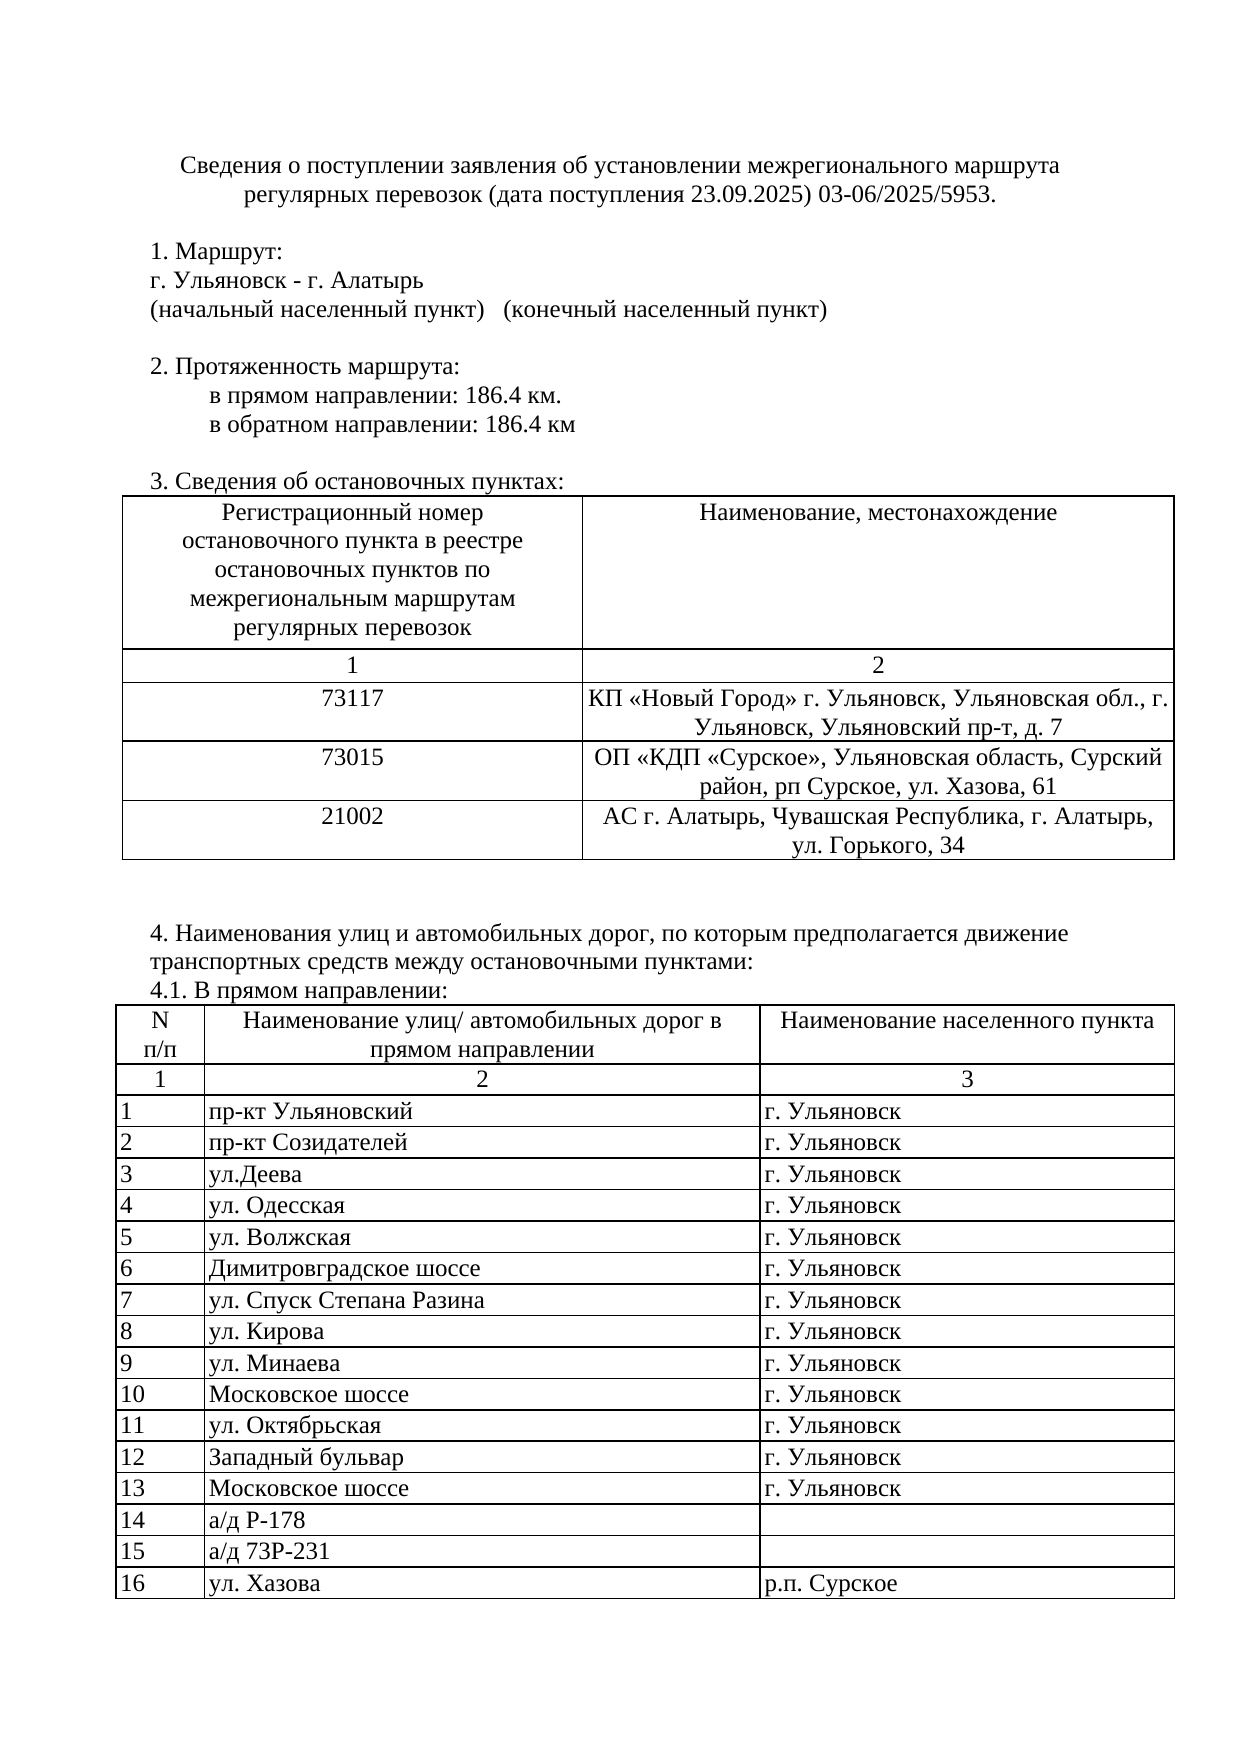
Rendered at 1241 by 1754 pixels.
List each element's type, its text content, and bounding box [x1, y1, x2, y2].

table_header Наименование улиц/ автомобильных дорог в прямом направлении [205, 1006, 759, 1063]
table_cell ул. Минаева [205, 1348, 759, 1377]
table_cell Московское шоссе [205, 1473, 759, 1503]
table_cell 10 [117, 1379, 204, 1409]
table_cell ул. Волжская [205, 1222, 759, 1252]
table_cell 13 [117, 1473, 204, 1503]
text 2. Протяженность маршрута: [150, 351, 1090, 380]
table_header Регистрационный номер остановочного пункта в реестре остановочных пунктов по межрегиональным маршрутам регулярных перевозок [123, 497, 582, 648]
table_cell 2 [205, 1065, 759, 1094]
table_cell 3 [117, 1159, 204, 1189]
text (начальный населенный пункт) (конечный населенный пункт) [150, 294, 1090, 322]
table_cell г. Ульяновск [761, 1096, 1174, 1126]
table_cell г. Ульяновск [761, 1379, 1174, 1409]
table_cell Московское шоссе [205, 1379, 759, 1409]
text 1. Маршрут: [150, 236, 1090, 265]
table_cell КП «Новый Город» г. Ульяновск, Ульяновская обл., г. Ульяновск, Ульяновский пр-т, д. 7 [583, 683, 1173, 740]
table_header Наименование населенного пункта [761, 1006, 1174, 1063]
table_header N п/п [117, 1006, 204, 1063]
table_cell г. Ульяновск [761, 1411, 1174, 1440]
table_cell пр-кт Ульяновский [205, 1096, 759, 1126]
table_cell г. Ульяновск [761, 1316, 1174, 1346]
table_cell ул. Хазова [205, 1568, 759, 1598]
table_cell 2 [583, 650, 1173, 681]
table_cell г. Ульяновск [761, 1190, 1174, 1220]
table_cell 1 [117, 1065, 204, 1094]
table_cell ул. Октябрьская [205, 1411, 759, 1440]
table_cell г. Ульяновск [761, 1253, 1174, 1283]
table_cell [761, 1505, 1174, 1535]
table_cell г. Ульяновск [761, 1222, 1174, 1252]
table_cell р.п. Сурское [761, 1568, 1174, 1598]
table_cell 14 [117, 1505, 204, 1535]
table_cell г. Ульяновск [761, 1127, 1174, 1157]
table_cell Димитровградское шоссе [205, 1253, 759, 1283]
table_cell 8 [117, 1316, 204, 1346]
table_cell 9 [117, 1348, 204, 1377]
table_cell 7 [117, 1285, 204, 1314]
table_cell 5 [117, 1222, 204, 1252]
table_cell [761, 1536, 1174, 1566]
table_cell 3 [761, 1065, 1174, 1094]
table_cell ул.Деева [205, 1159, 759, 1189]
table_cell 73015 [123, 742, 582, 799]
table_cell Западный бульвар [205, 1442, 759, 1472]
table_cell пр-кт Созидателей [205, 1127, 759, 1157]
table_cell 2 [117, 1127, 204, 1157]
table_cell 4 [117, 1190, 204, 1220]
table_cell 16 [117, 1568, 204, 1598]
table_cell г. Ульяновск [761, 1348, 1174, 1377]
table_cell 1 [123, 650, 582, 681]
table_cell г. Ульяновск [761, 1442, 1174, 1472]
table_cell 6 [117, 1253, 204, 1283]
text 3. Сведения об остановочных пунктах: [150, 466, 1090, 495]
text в прямом направлении: 186.4 км. [150, 380, 1090, 409]
table_cell 12 [117, 1442, 204, 1472]
table_cell АС г. Алатырь, Чувашская Республика, г. Алатырь, ул. Горького, 34 [583, 801, 1173, 858]
table_cell а/д 73Р-231 [205, 1536, 759, 1566]
text 4.1. В прямом направлении: [150, 975, 1090, 1004]
text 4. Наименования улиц и автомобильных дорог, по которым предполагается движение транспортных средств между остановочными пунктами: [150, 918, 1090, 975]
text г. Ульяновск - г. Алатырь [150, 265, 1090, 294]
table_cell ул. Спуск Степана Разина [205, 1285, 759, 1314]
table_cell ул. Одесская [205, 1190, 759, 1220]
table_header Наименование, местонахождение [583, 497, 1173, 648]
table_cell 11 [117, 1411, 204, 1440]
table_cell 21002 [123, 801, 582, 858]
table_cell 1 [117, 1096, 204, 1126]
table_cell г. Ульяновск [761, 1159, 1174, 1189]
text в обратном направлении: 186.4 км [150, 409, 1090, 437]
table_cell г. Ульяновск [761, 1285, 1174, 1314]
table_cell а/д Р-178 [205, 1505, 759, 1535]
table_cell г. Ульяновск [761, 1473, 1174, 1503]
table_cell 15 [117, 1536, 204, 1566]
text Сведения о поступлении заявления об установлении межрегионального маршрута регулярных перевозок (дата поступления 23.09.2025) 03-06/2025/5953. [150, 150, 1090, 207]
table_cell ОП «КДП «Сурское», Ульяновская область, Сурский район, рп Сурское, ул. Хазова, 61 [583, 742, 1173, 799]
table_cell ул. Кирова [205, 1316, 759, 1346]
table_cell 73117 [123, 683, 582, 740]
